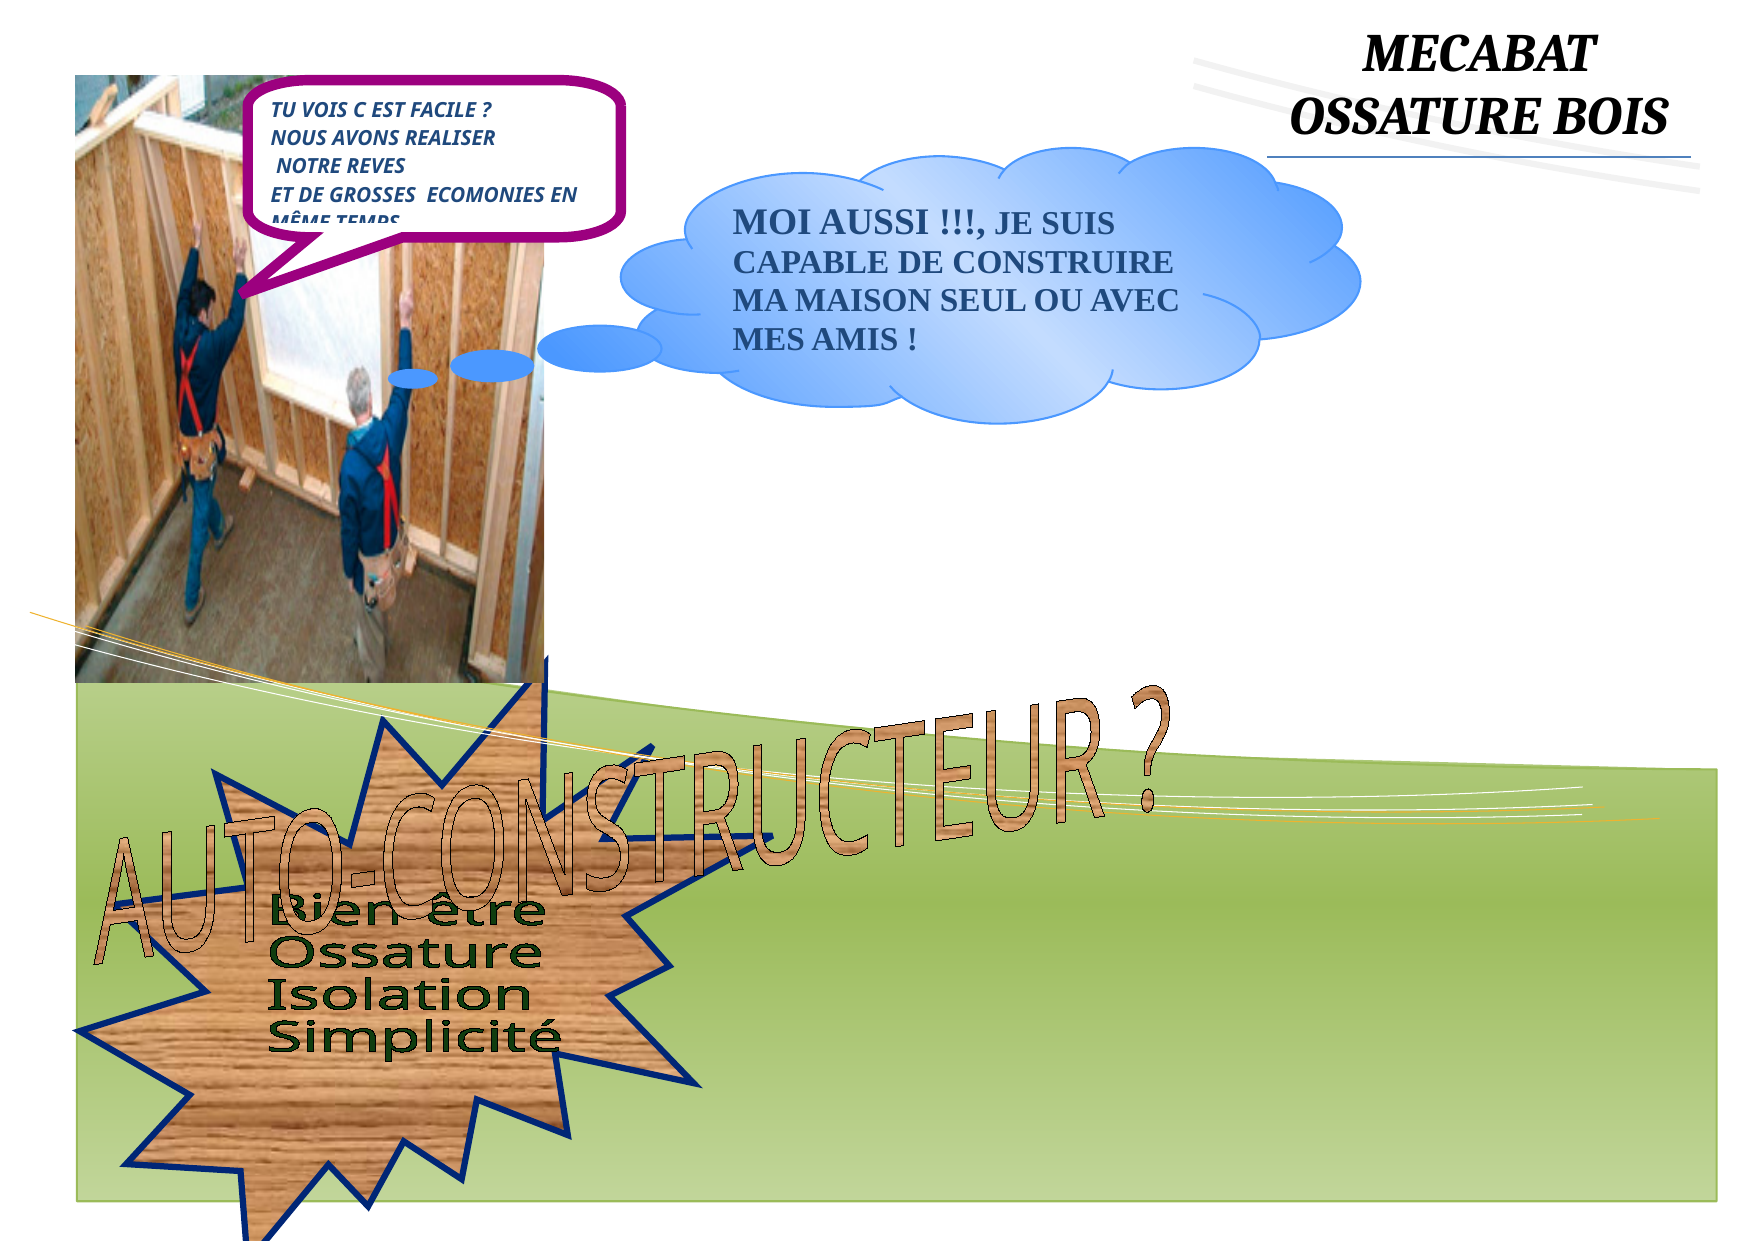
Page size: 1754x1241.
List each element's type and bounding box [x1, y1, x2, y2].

picture [90, 729, 694, 1241]
picture [1057, 698, 1105, 823]
picture [75, 628, 224, 671]
picture [875, 720, 924, 846]
picture [1132, 685, 1170, 775]
picture [754, 738, 805, 865]
picture [819, 729, 871, 855]
picture [987, 704, 1038, 831]
picture [936, 713, 972, 840]
picture [1142, 790, 1153, 812]
picture [537, 1032, 553, 1038]
picture [75, 633, 260, 683]
picture [75, 75, 545, 736]
picture [75, 646, 220, 683]
picture [695, 751, 754, 876]
picture [491, 732, 525, 739]
